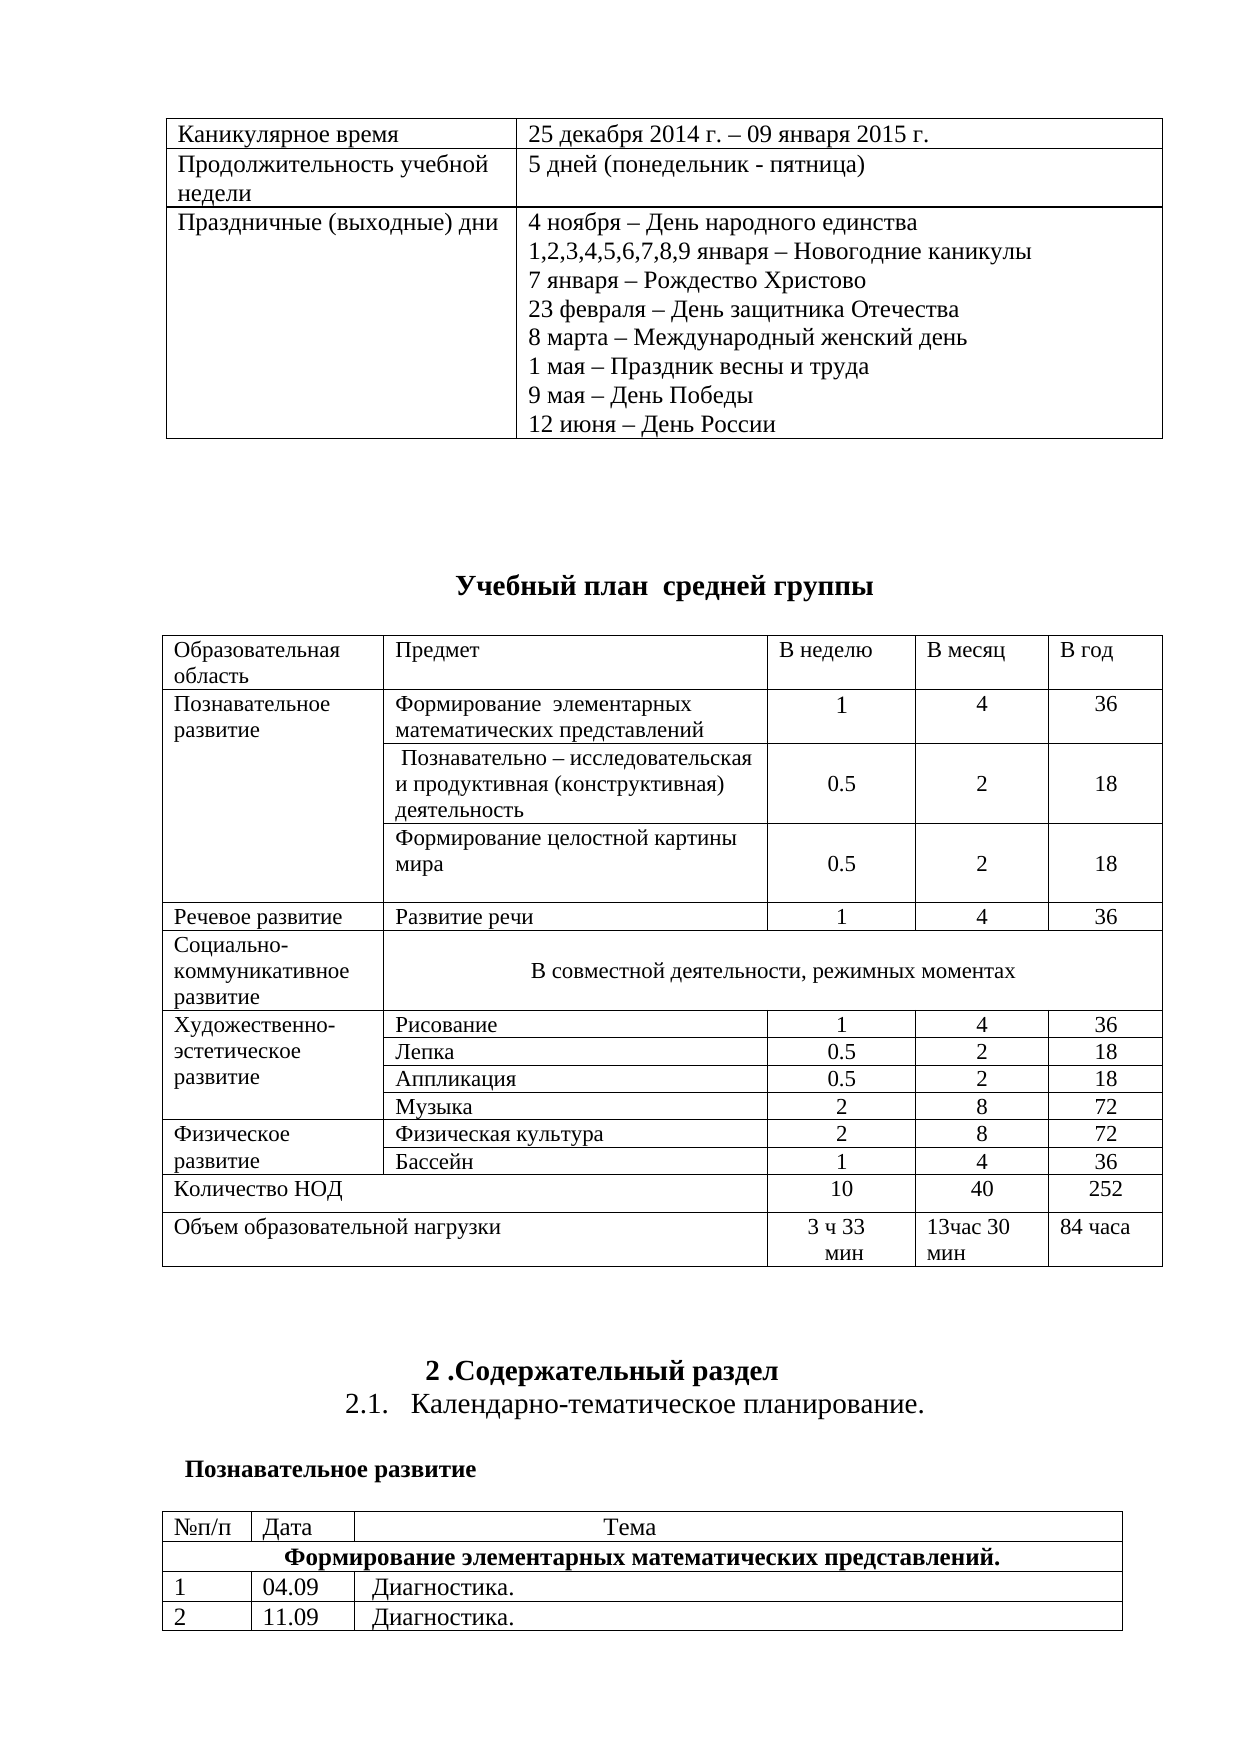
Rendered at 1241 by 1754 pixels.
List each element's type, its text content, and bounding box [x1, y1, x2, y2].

table_cell 1 [163, 1572, 251, 1601]
table_cell 0.5 [768, 1038, 915, 1064]
table_cell 18 [1049, 824, 1162, 902]
text Познавательное развитие [177, 1454, 1152, 1482]
table_cell 11.09 [252, 1602, 354, 1630]
table_cell 13час 30 мин [916, 1213, 1048, 1266]
table_cell Развитие речи [384, 903, 767, 929]
table_header Предмет [384, 636, 767, 689]
table_cell Диагностика. [355, 1602, 1122, 1630]
table_cell 4 [916, 1011, 1048, 1037]
table_cell 1 [768, 1011, 915, 1037]
table_cell 10 [768, 1175, 915, 1212]
table_cell 4 [916, 903, 1048, 929]
table_cell Физическая культура [384, 1120, 767, 1147]
table_cell 252 [1049, 1175, 1162, 1212]
table_cell 40 [916, 1175, 1048, 1212]
table_header В неделю [768, 636, 915, 689]
table_cell 2 [916, 744, 1048, 823]
table_header В год [1049, 636, 1162, 689]
text 2.1. Календарно-тематическое планирование. [177, 1387, 1152, 1420]
table_cell 1 [768, 1148, 915, 1174]
table_header В месяц [916, 636, 1048, 689]
table_cell Рисование [384, 1011, 767, 1037]
table_cell Художественно-эстетическое развитие [163, 1011, 383, 1119]
table_header Образовательная область [163, 636, 383, 689]
table_cell 5 дней (понедельник - пятница) [517, 149, 1162, 206]
table_cell 2 [916, 824, 1048, 902]
table_cell 2 [163, 1602, 251, 1630]
table_cell 8 [916, 1120, 1048, 1147]
table_cell 8 [916, 1093, 1048, 1119]
table_cell 2 [768, 1120, 915, 1147]
table_cell Социально-коммуникативное развитие [163, 931, 383, 1010]
table_cell Каникулярное время [167, 119, 516, 148]
table_cell Продолжительность учебной недели [167, 149, 516, 206]
table_cell 4 [916, 1148, 1048, 1174]
table_cell 25 декабря 2014 г. – 09 января 2015 г. [517, 119, 1162, 148]
table_cell 3 ч 33 мин [768, 1213, 915, 1266]
table_cell Количество НОД [163, 1175, 767, 1212]
table_cell 36 [1049, 1011, 1162, 1037]
table_cell 18 [1049, 1038, 1162, 1064]
table_cell 84 часа [1049, 1213, 1162, 1266]
text Учебный план средней группы [177, 568, 1152, 601]
table_cell 18 [1049, 744, 1162, 823]
table_cell 4 ноября – День народного единства 1,2,3,4,5,6,7,8,9 января – Новогодние каникулы 7 января – Рождество Христово 23 февраля – День защитника Отечества 8 марта – Международный женский день 1 мая – Праздник весны и труда 9 мая – День Победы 12 июня – День России [517, 208, 1162, 437]
table_cell 0.5 [768, 1066, 915, 1092]
table_cell 1 [768, 903, 915, 929]
table_cell 36 [1049, 903, 1162, 929]
table_cell Формирование элементарных математических представлений [384, 690, 767, 742]
table_cell 2 [768, 1093, 915, 1119]
text 2 .Содержательный раздел [177, 1353, 1152, 1387]
table_cell Познавательно – исследовательская и продуктивная (конструктивная) деятельность [384, 744, 767, 823]
table_cell Познавательное развитие [163, 690, 383, 902]
table_cell 0.5 [768, 744, 915, 823]
table_cell Аппликация [384, 1066, 767, 1092]
table_cell 1 [768, 690, 915, 742]
table_cell 0.5 [768, 824, 915, 902]
table_header Тема [355, 1512, 1122, 1541]
table_cell Объем образовательной нагрузки [163, 1213, 767, 1266]
table_cell 2 [916, 1066, 1048, 1092]
table_cell 04.09 [252, 1572, 354, 1601]
table_cell 72 [1049, 1093, 1162, 1119]
table_cell Музыка [384, 1093, 767, 1119]
table_cell Формирование целостной картины мира [384, 824, 767, 902]
table_cell 18 [1049, 1066, 1162, 1092]
table_cell Праздничные (выходные) дни [167, 208, 516, 437]
table_cell Бассейн [384, 1148, 767, 1174]
table_cell Диагностика. [355, 1572, 1122, 1601]
table_cell Лепка [384, 1038, 767, 1064]
table_header №п/п [163, 1512, 251, 1541]
table_cell 36 [1049, 1148, 1162, 1174]
table_cell Физическое развитие [163, 1120, 383, 1174]
table_cell 72 [1049, 1120, 1162, 1147]
table_cell В совместной деятельности, режимных моментах [384, 931, 1162, 1010]
table_header Дата [252, 1512, 354, 1541]
table_cell 2 [916, 1038, 1048, 1064]
table_cell Формирование элементарных математических представлений. [163, 1542, 1122, 1571]
table_cell 4 [916, 690, 1048, 742]
table_cell 36 [1049, 690, 1162, 742]
table_cell Речевое развитие [163, 903, 383, 929]
